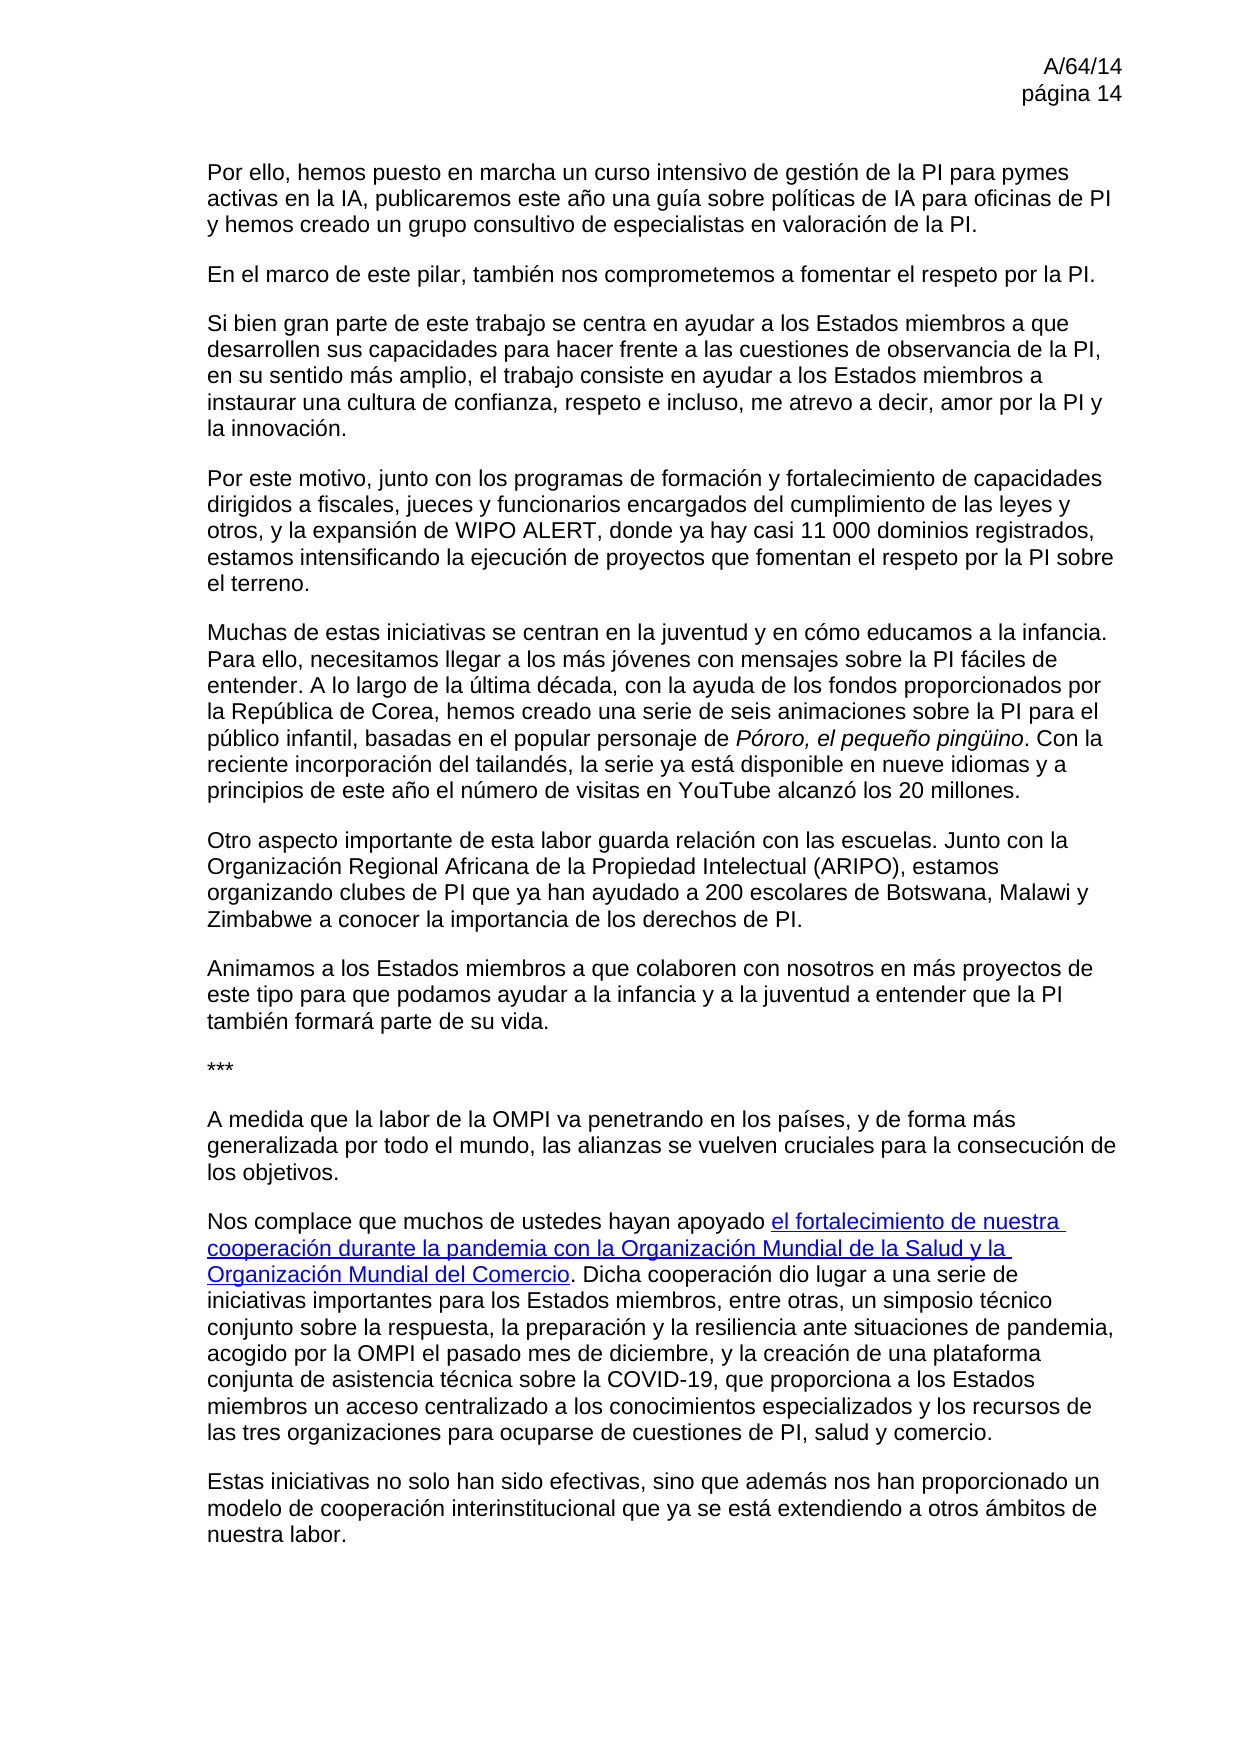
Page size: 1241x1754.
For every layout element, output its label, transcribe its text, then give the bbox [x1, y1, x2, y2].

list Por ello, hemos puesto en marcha un curso intensivo de gestión de la PI para pymes activas en la IA, publicaremos este año una guía sobre políticas de IA para oficinas de PI y hemos creado un grupo consultivo de especialistas en valoración de la PI. [207, 158, 1122, 238]
list Otro aspecto importante de esta labor guarda relación con las escuelas. Junto con la Organización Regional Africana de la Propiedad Intelectual (ARIPO), estamos organizando clubes de PI que ya han ayudado a 200 escolares de Botswana, Malawi y Zimbabwe a conocer la importancia de los derechos de PI. [207, 827, 1122, 932]
list *** [207, 1057, 1122, 1083]
list Si bien gran parte de este trabajo se centra en ayudar a los Estados miembros a que desarrollen sus capacidades para hacer frente a las cuestiones de observancia de la PI, en su sentido más amplio, el trabajo consiste en ayudar a los Estados miembros a instaurar una cultura de confianza, respeto e incluso, me atrevo a decir, amor por la PI y la innovación. [207, 310, 1122, 442]
list Nos complace que muchos de ustedes hayan apoyado el fortalecimiento de nuestra cooperación durante la pandemia con la Organización Mundial de la Salud y la Organización Mundial del Comercio. Dicha cooperación dio lugar a una serie de iniciativas importantes para los Estados miembros, entre otras, un simposio técnico conjunto sobre la respuesta, la preparación y la resiliencia ante situaciones de pandemia, acogido por la OMPI el pasado mes de diciembre, y la creación de una plataforma conjunta de asistencia técnica sobre la COVID-19, que proporciona a los Estados miembros un acceso centralizado a los conocimientos especializados y los recursos de las tres organizaciones para ocuparse de cuestiones de PI, salud y comercio. [207, 1208, 1122, 1445]
list Estas iniciativas no solo han sido efectivas, sino que además nos han proporcionado un modelo de cooperación interinstitucional que ya se está extendiendo a otros ámbitos de nuestra labor. [207, 1468, 1122, 1547]
list Animamos a los Estados miembros a que colaboren con nosotros en más proyectos de este tipo para que podamos ayudar a la infancia y a la juventud a entender que la PI también formará parte de su vida. [207, 955, 1122, 1034]
list A medida que la labor de la OMPI va penetrando en los países, y de forma más generalizada por todo el mundo, las alianzas se vuelven cruciales para la consecución de los objetivos. [207, 1106, 1122, 1185]
list Muchas de estas iniciativas se centran en la juventud y en cómo educamos a la infancia. Para ello, necesitamos llegar a los más jóvenes con mensajes sobre la PI fáciles de entender. A lo largo de la última década, con la ayuda de los fondos proporcionados por la República de Corea, hemos creado una serie de seis animaciones sobre la PI para el público infantil, basadas en el popular personaje de Póroro, el pequeño pingüino. Con la reciente incorporación del tailandés, la serie ya está disponible en nueve idiomas y a principios de este año el número de visitas en YouTube alcanzó los 20 millones. [207, 619, 1122, 804]
list En el marco de este pilar, también nos comprometemos a fomentar el respeto por la PI. [207, 261, 1122, 287]
list Por este motivo, junto con los programas de formación y fortalecimiento de capacidades dirigidos a fiscales, jueces y funcionarios encargados del cumplimiento de las leyes y otros, y la expansión de WIPO ALERT, donde ya hay casi 11 000 dominios registrados, estamos intensificando la ejecución de proyectos que fomentan el respeto por la PI sobre el terreno. [207, 464, 1122, 596]
